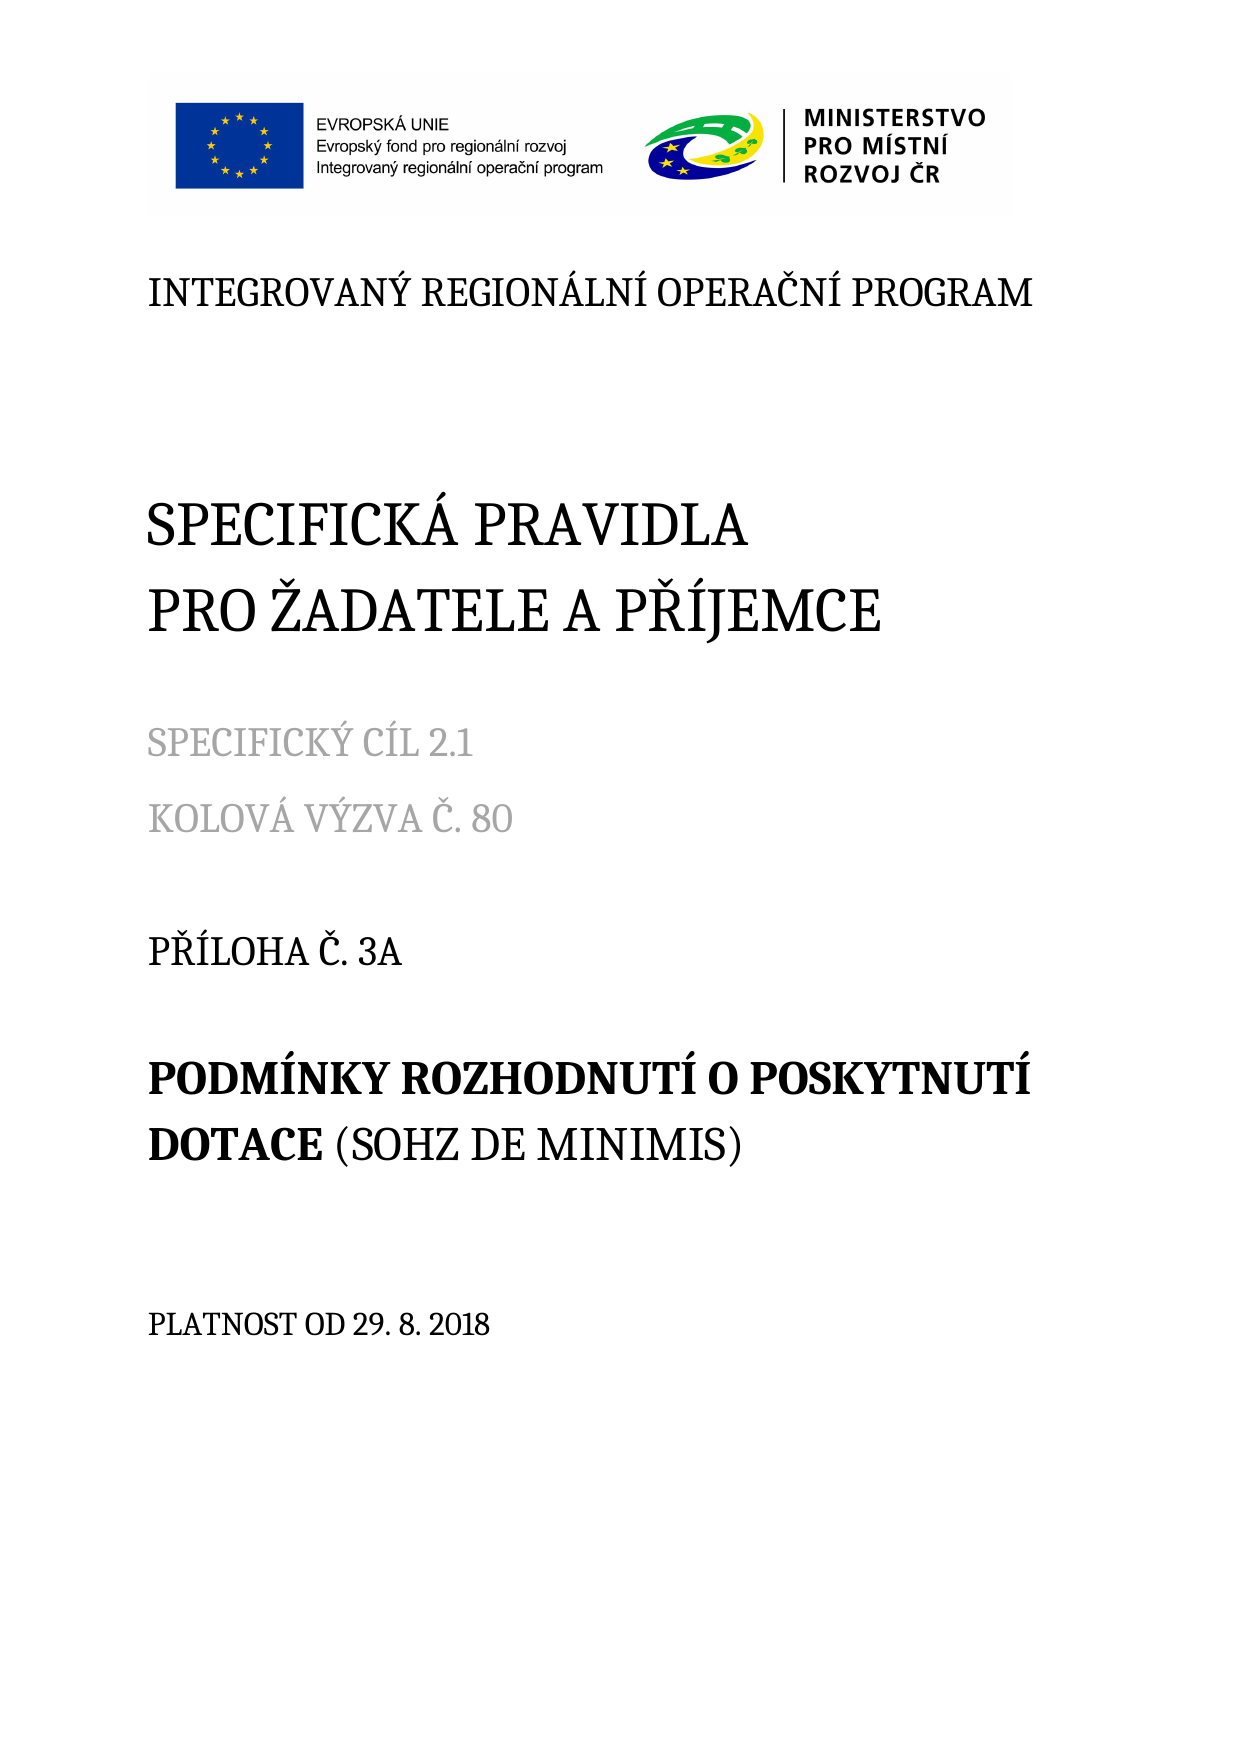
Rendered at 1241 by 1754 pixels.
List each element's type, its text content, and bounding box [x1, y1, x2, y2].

text pLATNOST OD 29. 8. 2018 [148, 1306, 1092, 1344]
text KOLOVÁ výzva č. 80 [148, 794, 1092, 842]
text INTEGROVANÝ REGIONÁLNÍ OPERAČNÍ PROGRAM [148, 269, 1092, 317]
text PŘÍLOHA Č. 3a [148, 928, 1092, 976]
text Podmínky Rozhodnutí o poskytnutí dotace (SOHZ DE MINIMIS) [148, 1052, 1092, 1173]
text SPECIFICKÁ PRAVIDLA [148, 489, 1092, 561]
text SPECIFICKÝ CÍL 2.1 [148, 719, 1092, 767]
picture [147, 73, 1013, 217]
text PRO ŽADATELE A PŘÍJEMCE [148, 575, 1092, 647]
